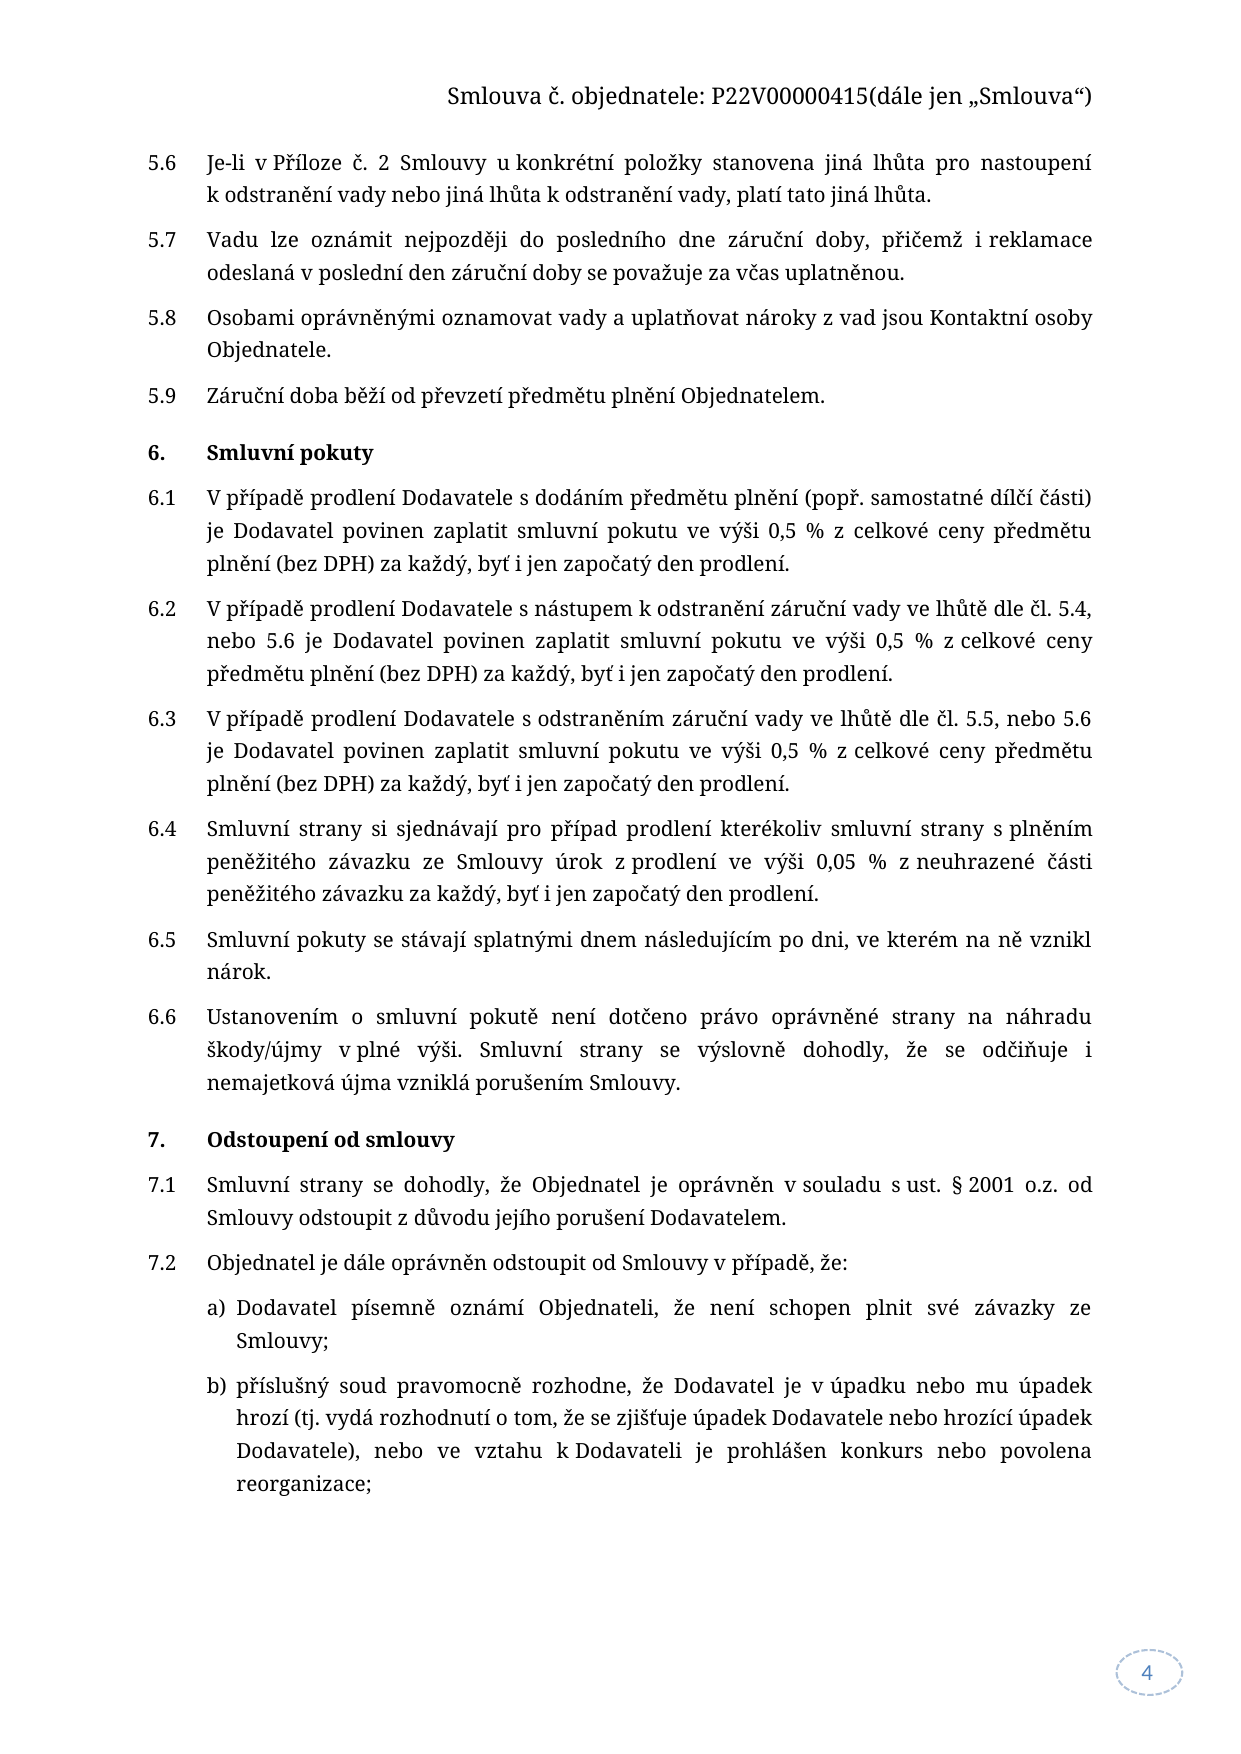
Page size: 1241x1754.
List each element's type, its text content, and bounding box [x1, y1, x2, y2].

list V případě prodlení Dodavatele s odstraněním záruční vady ve lhůtě dle čl. 5.5, nebo 5.6 je Dodavatel povinen zaplatit smluvní pokutu ve výši 0,5 % z celkové ceny předmětu plnění (bez DPH) za každý, byť i jen započatý den prodlení. [148, 704, 1093, 798]
list Smluvní pokuty [148, 438, 1093, 467]
list Ustanovením o smluvní pokutě není dotčeno právo oprávněné strany na náhradu škody/újmy v plné výši. Smluvní strany se výslovně dohodly, že se odčiňuje i nemajetková újma vzniklá porušením Smlouvy. [148, 1002, 1093, 1096]
list Osobami oprávněnými oznamovat vady a uplatňovat nároky z vad jsou Kontaktní osoby Objednatele. [148, 303, 1093, 364]
list V případě prodlení Dodavatele s nástupem k odstranění záruční vady ve lhůtě dle čl. 5.4, nebo 5.6 je Dodavatel povinen zaplatit smluvní pokutu ve výši 0,5 % z celkové ceny předmětu plnění (bez DPH) za každý, byť i jen započatý den prodlení. [148, 594, 1093, 687]
list Vadu lze oznámit nejpozději do posledního dne záruční doby, přičemž i reklamace odeslaná v poslední den záruční doby se považuje za včas uplatněnou. [148, 225, 1093, 286]
list Dodavatel písemně oznámí Objednateli, že není schopen plnit své závazky ze Smlouvy; [207, 1293, 1093, 1354]
list V případě prodlení Dodavatele s dodáním předmětu plnění (popř. samostatné dílčí části) je Dodavatel povinen zaplatit smluvní pokutu ve výši 0,5 % z celkové ceny předmětu plnění (bez DPH) za každý, byť i jen započatý den prodlení. [148, 483, 1093, 577]
list Objednatel je dále oprávněn odstoupit od Smlouvy v případě, že: [148, 1248, 1093, 1276]
list příslušný soud pravomocně rozhodne, že Dodavatel je v úpadku nebo mu úpadek hrozí (tj. vydá rozhodnutí o tom, že se zjišťuje úpadek Dodavatele nebo hrozící úpadek Dodavatele), nebo ve vztahu k Dodavateli je prohlášen konkurs nebo povolena reorganizace; [207, 1371, 1093, 1497]
list Smluvní strany si sjednávají pro případ prodlení kterékoliv smluvní strany s plněním peněžitého závazku ze Smlouvy úrok z prodlení ve výši 0,05 % z neuhrazené části peněžitého závazku za každý, byť i jen započatý den prodlení. [148, 814, 1093, 908]
list Smluvní pokuty se stávají splatnými dnem následujícím po dni, ve kterém na ně vznikl nárok. [148, 925, 1093, 986]
list Je-li v Příloze č. 2 Smlouvy u konkrétní položky stanovena jiná lhůta pro nastoupení k odstranění vady nebo jiná lhůta k odstranění vady, platí tato jiná lhůta. [148, 148, 1093, 209]
list Záruční doba běží od převzetí předmětu plnění Objednatelem. [148, 381, 1093, 409]
list Smluvní strany se dohodly, že Objednatel je oprávněn v souladu s ust. § 2001 o.z. od Smlouvy odstoupit z důvodu jejího porušení Dodavatelem. [148, 1170, 1093, 1231]
list Odstoupení od smlouvy [148, 1125, 1093, 1154]
